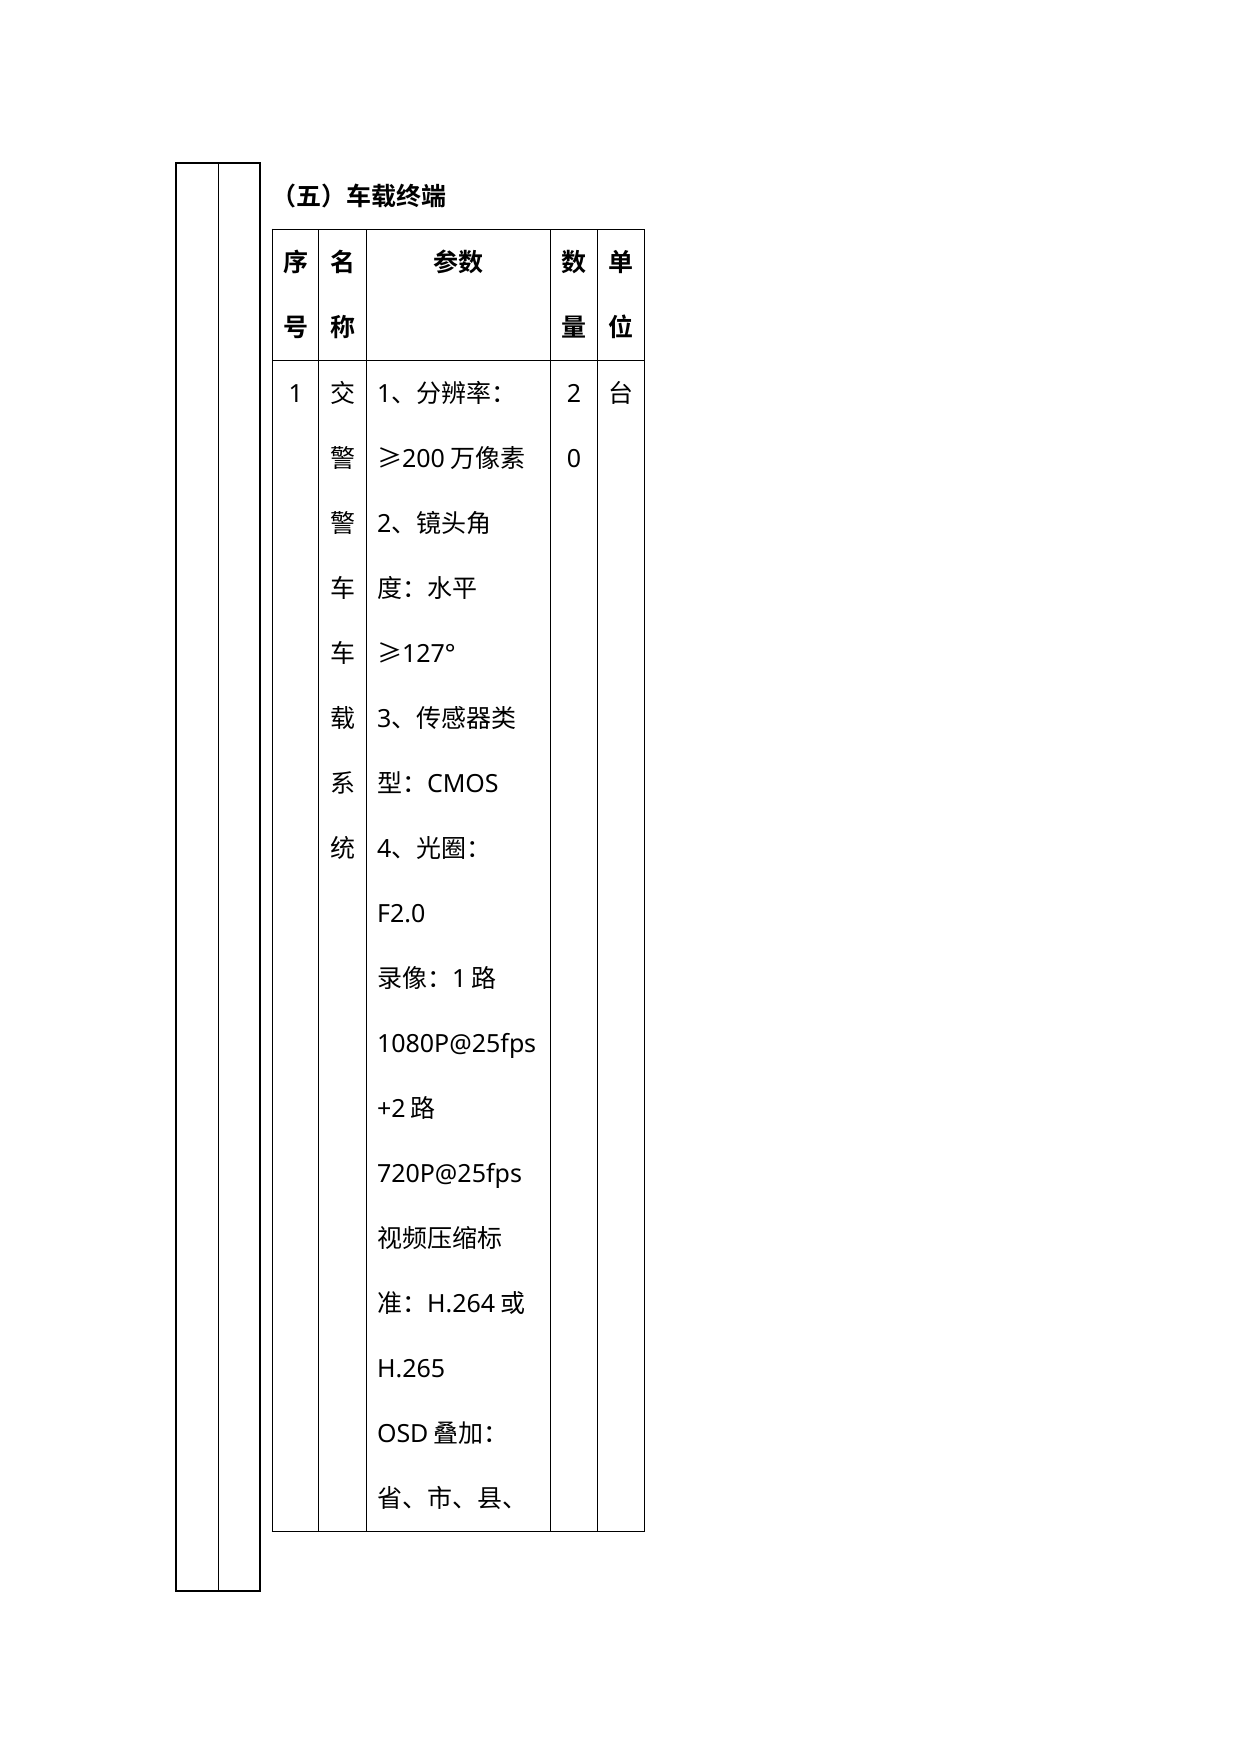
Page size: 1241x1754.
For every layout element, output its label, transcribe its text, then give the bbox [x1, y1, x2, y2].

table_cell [261, 162, 1064, 1590]
table_cell [219, 164, 259, 1590]
table_cell 1 [177, 164, 218, 1590]
